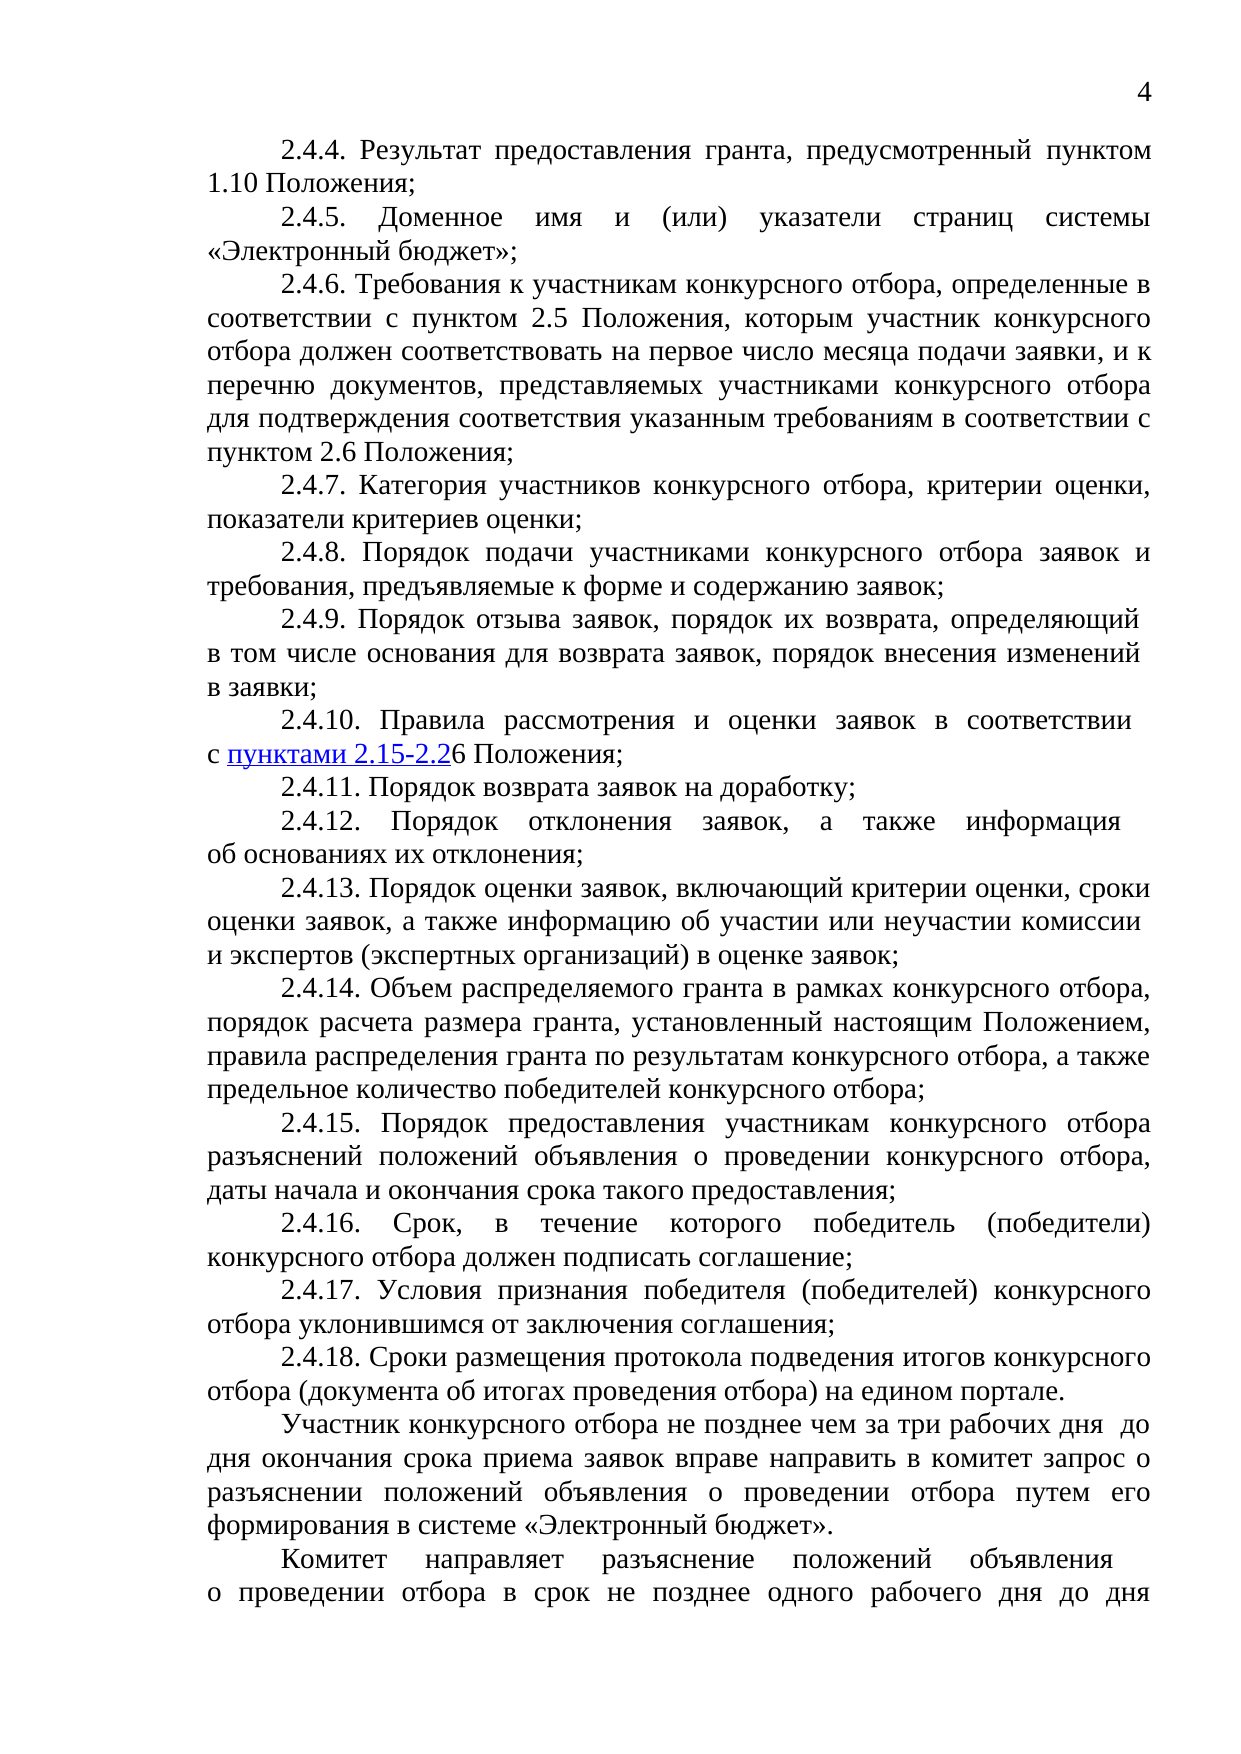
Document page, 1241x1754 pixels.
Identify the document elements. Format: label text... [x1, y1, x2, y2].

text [207, 1541, 1152, 1608]
text 2.4.12. Порядок отклонения заявок, а также информация об основаниях их отклонения; [207, 803, 1152, 870]
text 2.4.11. Порядок возврата заявок на доработку; [207, 769, 1152, 803]
text 2.4.18. Сроки размещения протокола подведения итогов конкурсного отбора (документа об итогах проведения отбора) на едином портале. [207, 1339, 1152, 1407]
text 2.4.4. Результат предоставления гранта, предусмотренный пунктом 1.10 Положения; [207, 132, 1152, 199]
text 2.4.9. Порядок отзыва заявок, порядок их возврата, определяющий в том числе основания для возврата заявок, порядок внесения изменений в заявки; [207, 602, 1152, 702]
text 2.4.17. Условия признания победителя (победителей) конкурсного отбора уклонившимся от заключения соглашения; [207, 1272, 1152, 1339]
text 2.4.16. Срок, в течение которого победитель (победители) конкурсного отбора должен подписать соглашение; [207, 1205, 1152, 1272]
text 2.4.8. Порядок подачи участниками конкурсного отбора заявок и требования, предъявляемые к форме и содержанию заявок; [207, 534, 1152, 602]
text 2.4.14. Объем распределяемого гранта в рамках конкурсного отбора, порядок расчета размера гранта, установленный настоящим Положением, правила распределения гранта по результатам конкурсного отбора, а также предельное количество победителей конкурсного отбора; [207, 971, 1152, 1105]
text 2.4.7. Категория участников конкурсного отбора, критерии оценки, показатели критериев оценки; [207, 467, 1152, 534]
text 2.4.6. Требования к участникам конкурсного отбора, определенные в соответствии с пунктом 2.5 Положения, которым участник конкурсного отбора должен соответствовать на первое число месяца подачи заявки, и к перечню документов, представляемых участниками конкурсного отбора для подтверждения соответствия указанным требованиям в соответствии с пунктом 2.6 Положения; [207, 266, 1152, 467]
text 2.4.15. Порядок предоставления участникам конкурсного отбора разъяснений положений объявления о проведении конкурсного отбора, даты начала и окончания срока такого предоставления; [207, 1105, 1152, 1205]
text 2.4.10. Правила рассмотрения и оценки заявок в соответствии с пунктами 2.15-2.26 Положения; [207, 702, 1152, 769]
text Участник конкурсного отбора не позднее чем за три рабочих дня до дня окончания срока приема заявок вправе направить в комитет запрос о разъяснении положений объявления о проведении отбора путем его формирования в системе «Электронный бюджет». [207, 1407, 1152, 1541]
text 2.4.13. Порядок оценки заявок, включающий критерии оценки, сроки оценки заявок, а также информацию об участии или неучастии комиссии и экспертов (экспертных организаций) в оценке заявок; [207, 870, 1152, 971]
text 2.4.5. Доменное имя и (или) указатели страниц системы «Электронный бюджет»; [207, 199, 1152, 266]
